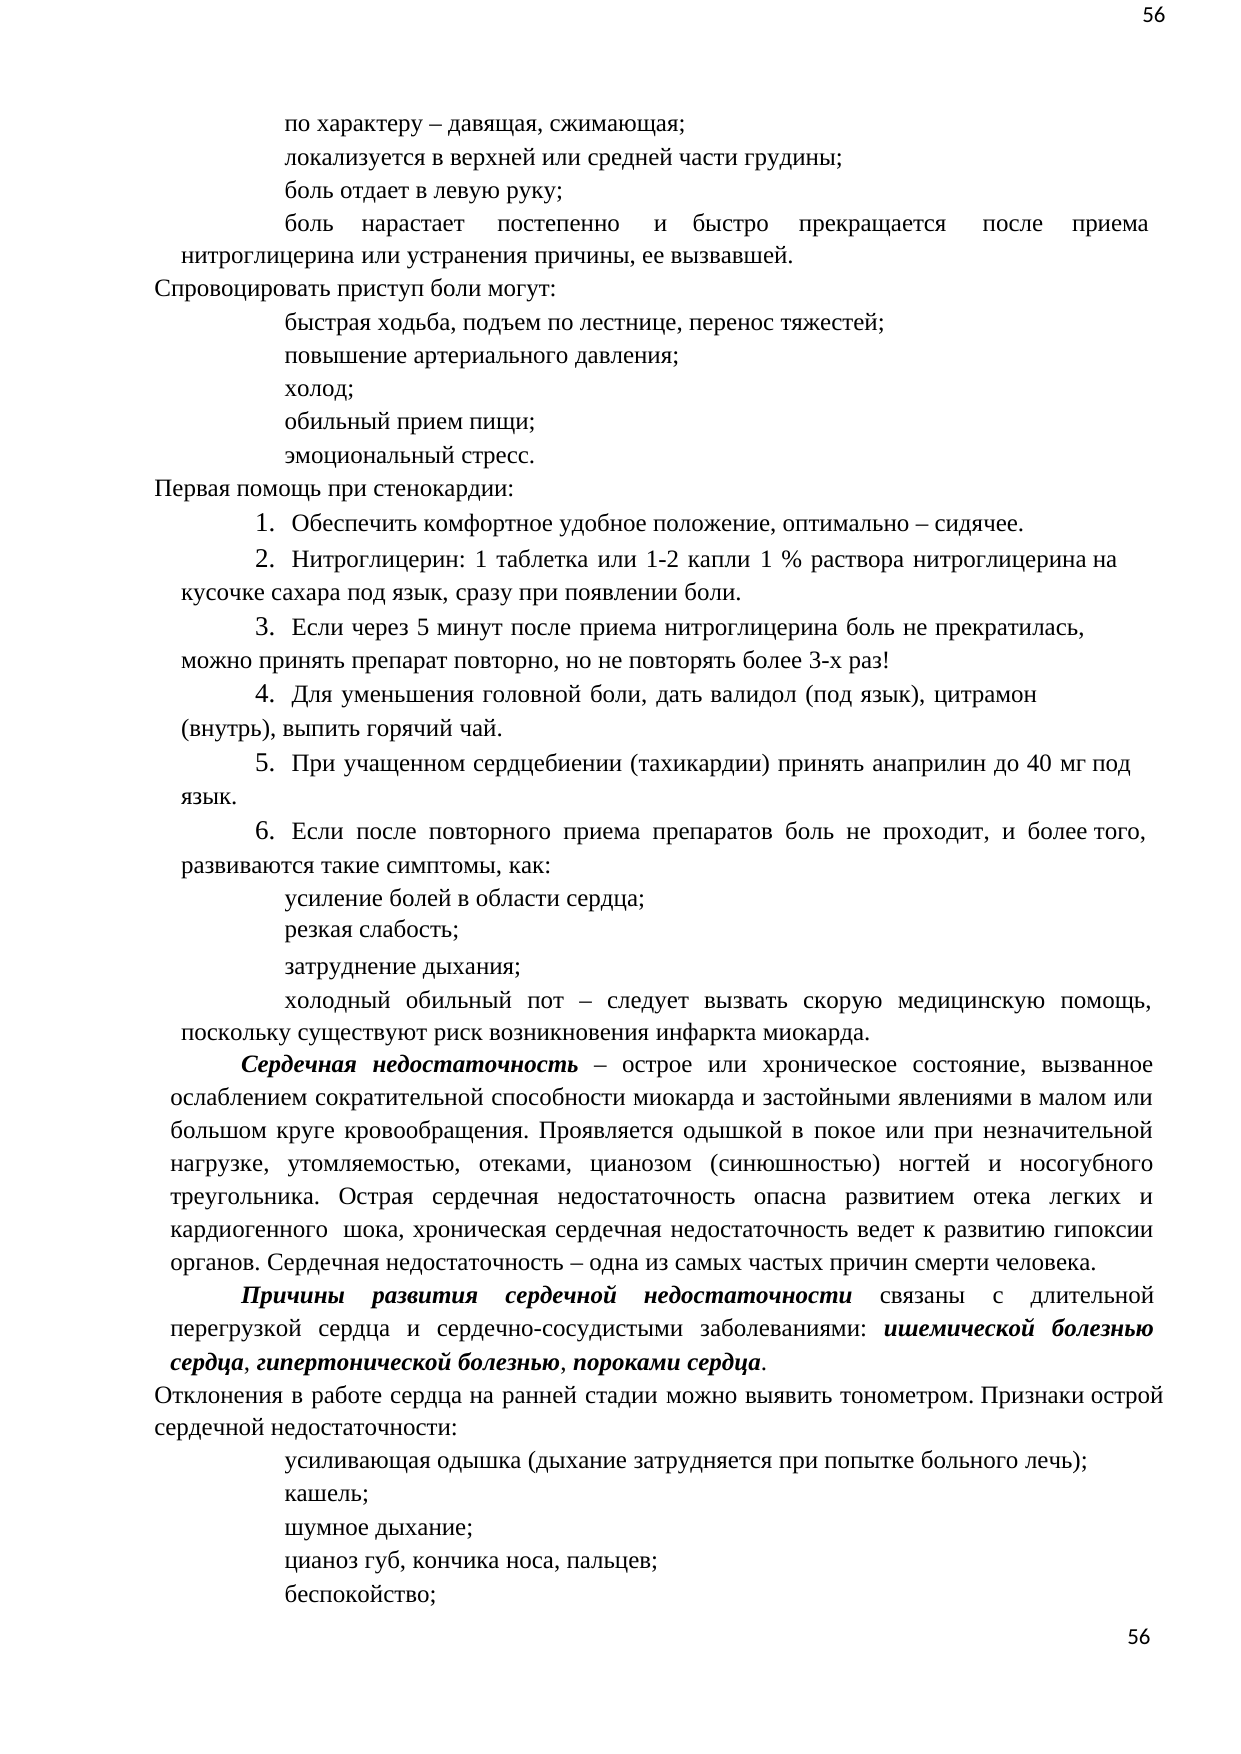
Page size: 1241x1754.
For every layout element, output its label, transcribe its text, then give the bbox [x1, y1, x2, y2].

list шумное дыхание; [255, 1512, 1165, 1541]
text Причины развития сердечной недостаточности связаны с длительной перегрузкой сердца и сердечно-сосудистыми заболеваниями: ишемической болезнью сердца, гипертонической болезнью, пороками сердца. [170, 1281, 1154, 1375]
text Спровоцировать приступ боли могут: [154, 273, 1165, 302]
list Если после повторного приема препаратов боль не проходит, и более того, развиваются такие симптомы, как: [181, 814, 1149, 878]
text Отклонения в работе сердца на ранней стадии можно выявить тонометром. Признаки острой сердечной недостаточности: [154, 1380, 1165, 1441]
list усиливающая одышка (дыхание затрудняется при попытке больного лечь); [255, 1445, 1165, 1474]
list по характеру – давящая, сжимающая; [255, 108, 1165, 137]
list Если через 5 минут после приема нитроглицерина боль не прекратилась, можно принять препарат повторно, но не повторять более 3-х раз! [181, 610, 1148, 674]
list Нитроглицерин: 1 таблетка или 1-2 капли 1 % раствора нитроглицерина на кусочке сахара под язык, сразу при появлении боли. [181, 542, 1151, 606]
list холодный обильный пот – следует вызвать скорую медицинскую помощь, поскольку существуют риск возникновения инфаркта миокарда. [181, 985, 1153, 1045]
list резкая слабость; [255, 914, 1165, 943]
list быстрая ходьба, подъем по лестнице, перенос тяжестей; [255, 307, 1165, 335]
list боль отдает в левую руку; [255, 175, 1165, 203]
list обильный прием пищи; [255, 406, 1165, 435]
list холод; [255, 373, 1165, 402]
list Для уменьшения головной боли, дать валидол (под язык), цитрамон (внутрь), выпить горячий чай. [181, 677, 1097, 742]
list беспокойство; [255, 1579, 1165, 1608]
list боль нарастает постепенно и быстро прекращается после приема нитроглицерина или устранения причины, ее вызвавшей. [181, 208, 1153, 269]
list усиление болей в области сердца; [255, 883, 1165, 912]
list затруднение дыхания; [255, 951, 1165, 980]
list эмоциональный стресс. [255, 440, 1165, 468]
list цианоз губ, кончика носа, пальцев; [255, 1545, 1165, 1574]
list Обеспечить комфортное удобное положение, оптимально – сидячее. [255, 507, 1165, 538]
text Первая помощь при стенокардии: [154, 473, 1165, 501]
list При учащенном сердцебиении (тахикардии) принять анаприлин до 40 мг под язык. [181, 746, 1150, 810]
list повышение артериального давления; [255, 340, 1165, 368]
list кашель; [255, 1478, 1165, 1507]
list локализуется в верхней или средней части грудины; [255, 142, 1165, 171]
text Сердечная недостаточность – острое или хроническое состояние, вызванное ослаблением сократительной способности миокарда и застойными явлениями в малом или большом круге кровообращения. Проявляется одышкой в покое или при незначительной нагрузке, утомляемостью, отеками, цианозом (синюшностью) ногтей и носогубного треугольника. Острая сердечная недостаточность опасна развитием отека легких и кардиогенного шока, хроническая сердечная недостаточность ведет к развитию гипоксии органов. Сердечная недостаточность – одна из самых частых причин смерти человека. [170, 1049, 1153, 1276]
